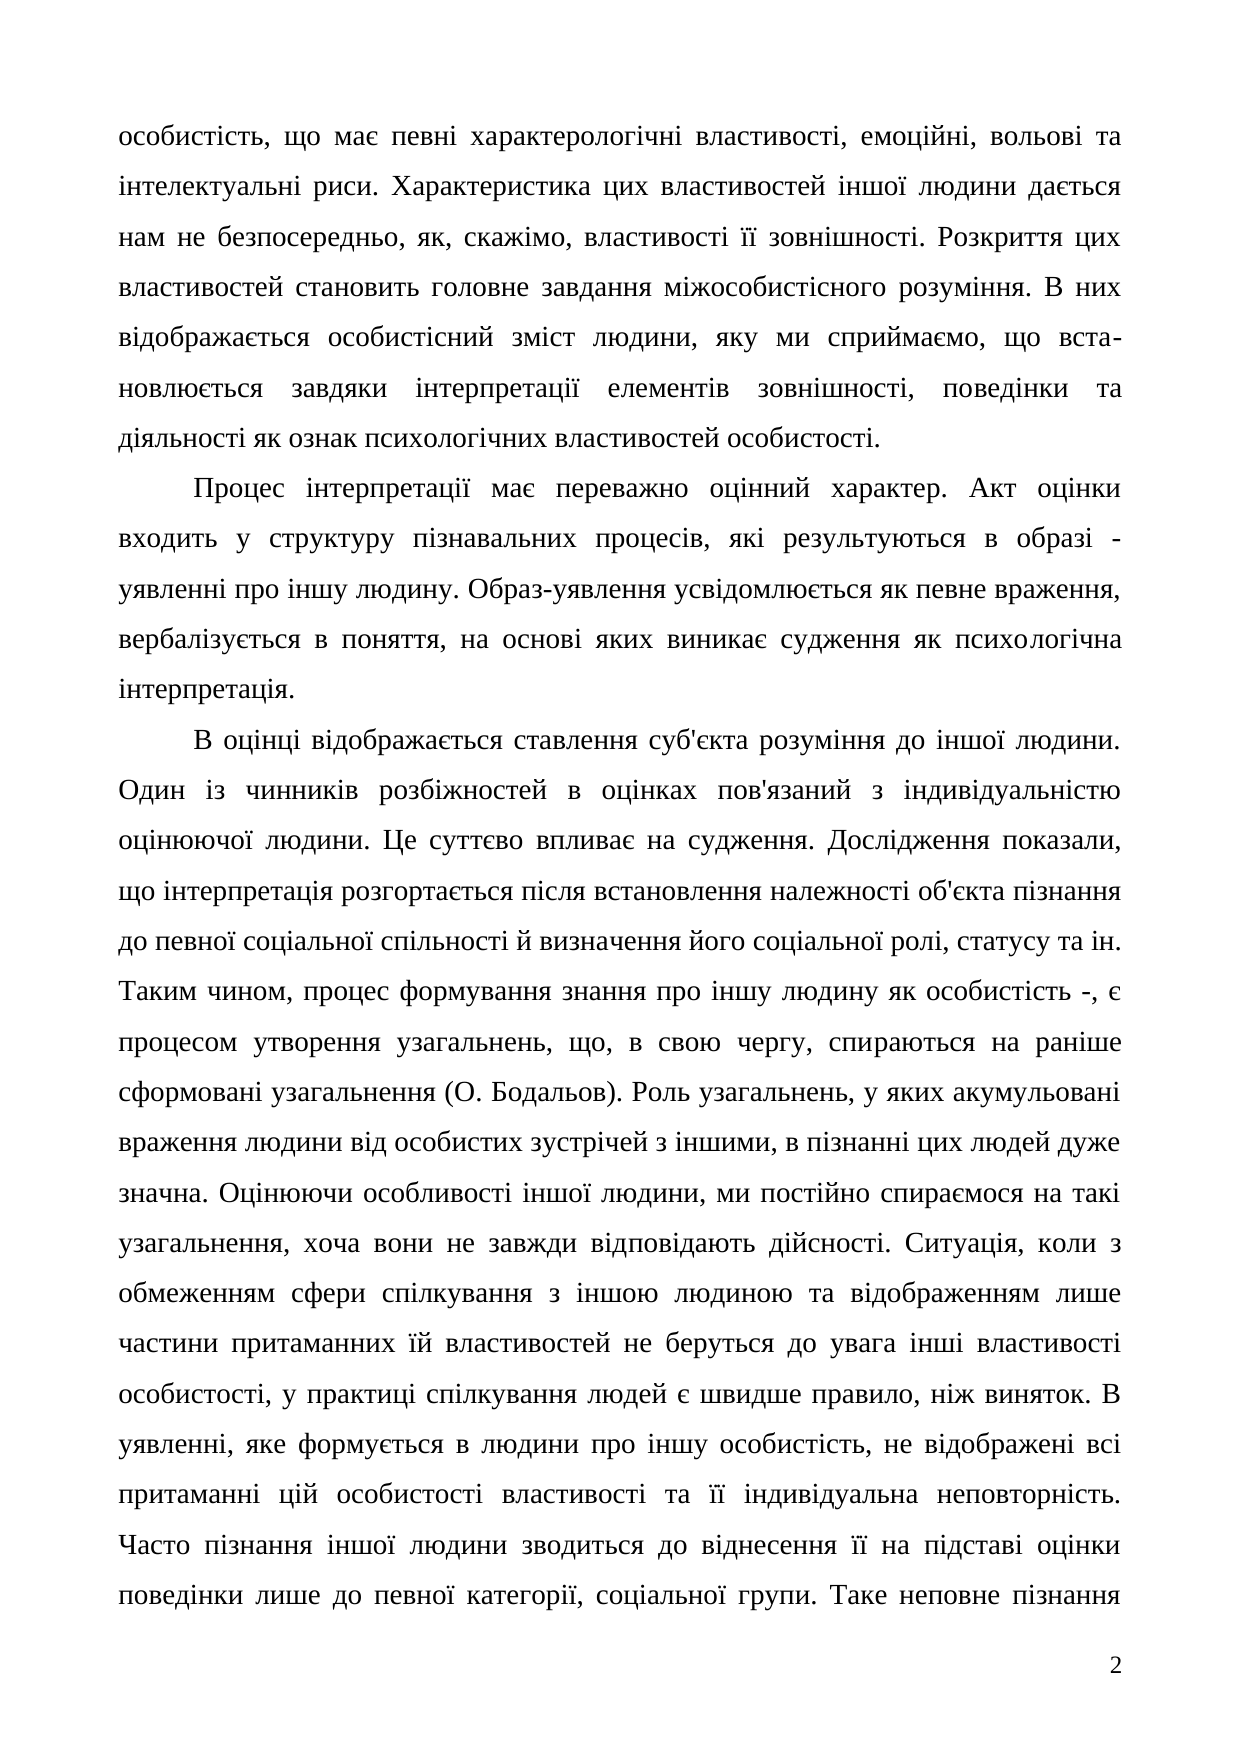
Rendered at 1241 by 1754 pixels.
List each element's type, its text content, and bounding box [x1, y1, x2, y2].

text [118, 722, 1122, 1611]
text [118, 118, 1122, 453]
text Процес інтерпретації має переважно оцінний характер. Акт оцінки входить у структуру пізнавальних процесів, які результуються в образі - уявленні про іншу людину. Образ-уявлення усвідомлюється як певне враження, вербалізується в поняття, на основі яких виникає судження як психологічна інтерпретація. [118, 470, 1122, 705]
